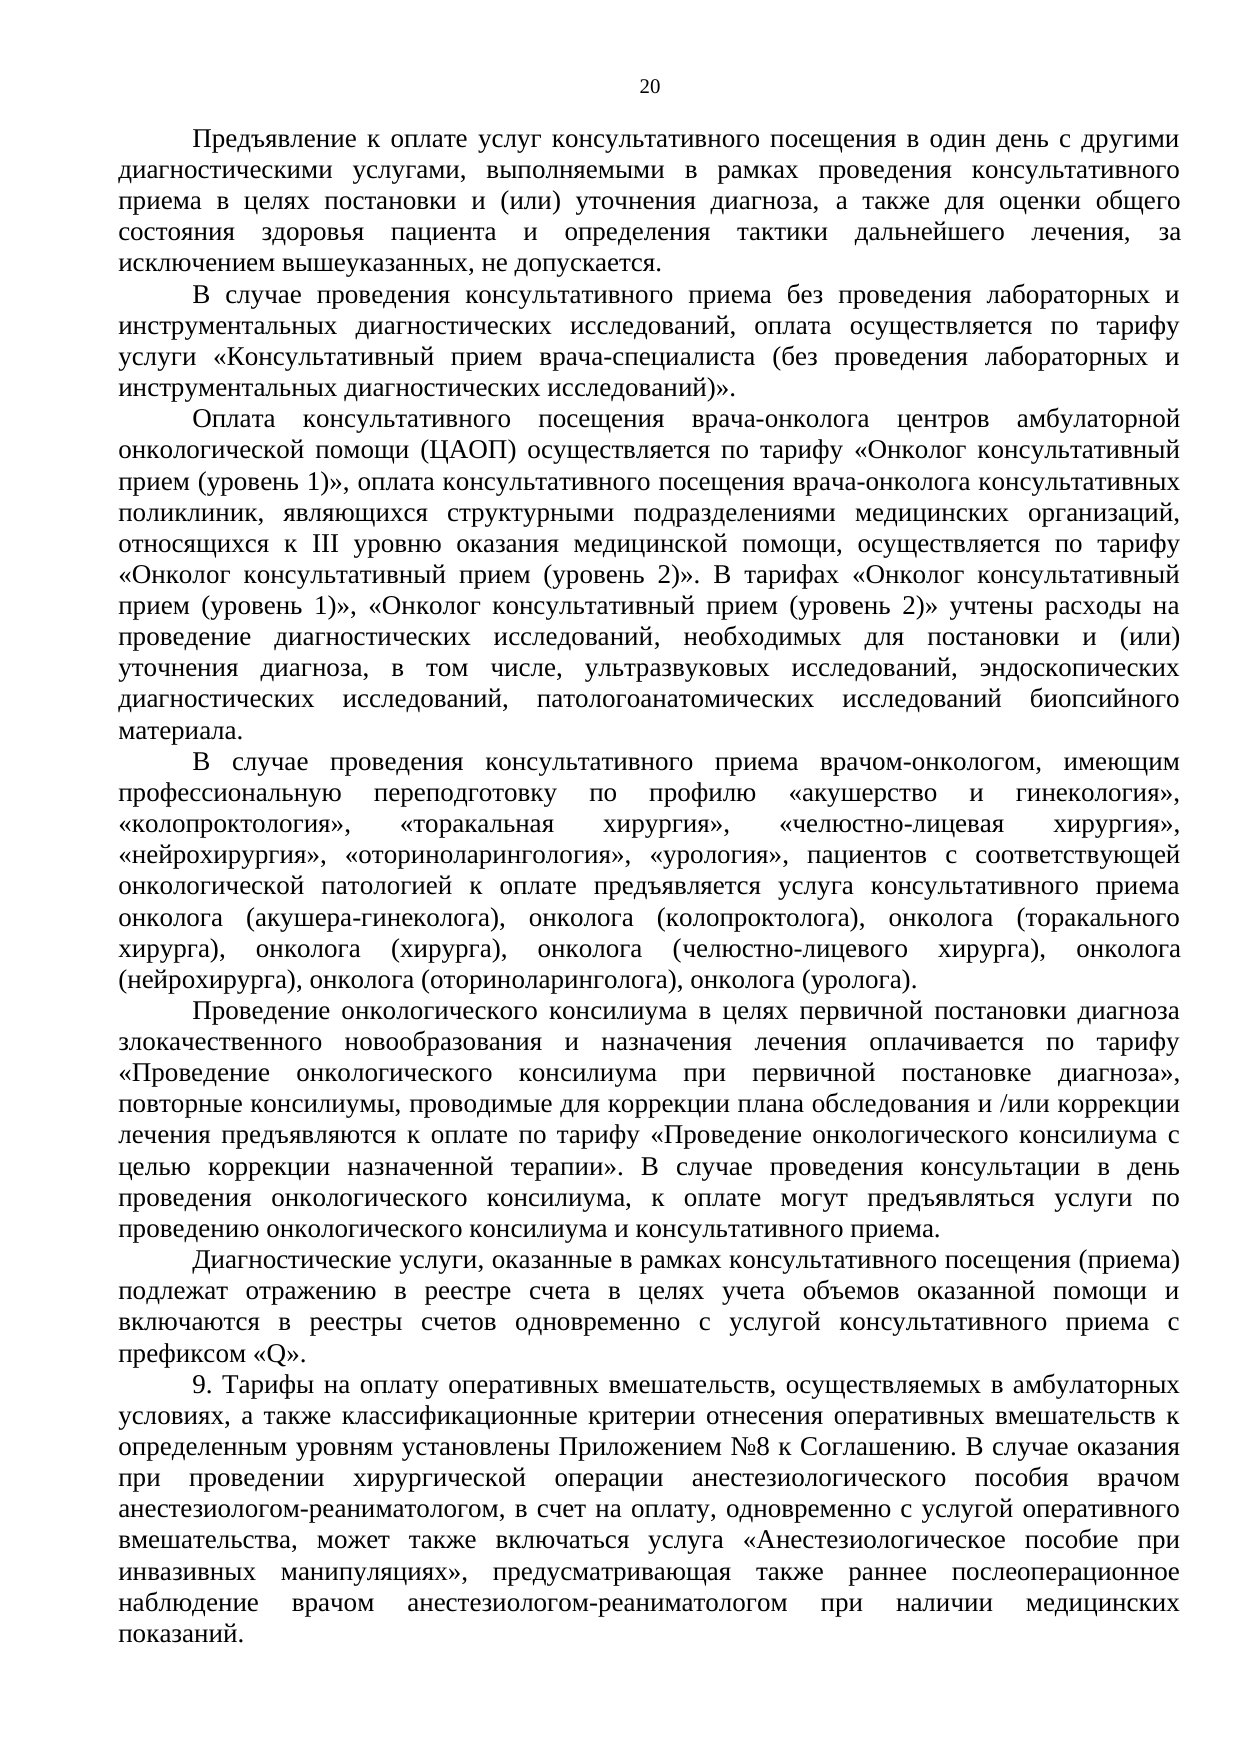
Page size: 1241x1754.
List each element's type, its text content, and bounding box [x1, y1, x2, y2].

text Диагностические услуги, оказанные в рамках консультативного посещения (приема) подлежат отражению в реестре счета в целях учета объемов оказанной помощи и включаются в реестры счетов одновременно с услугой консультативного приема с префиксом «Q». [118, 1243, 1181, 1368]
text Предъявление к оплате услуг консультативного посещения в один день с другими диагностическими услугами, выполняемыми в рамках проведения консультативного приема в целях постановки и (или) уточнения диагноза, а также для оценки общего состояния здоровья пациента и определения тактики дальнейшего лечения, за исключением вышеуказанных, не допускается. [118, 122, 1181, 278]
text Проведение онкологического консилиума в целях первичной постановки диагноза злокачественного новообразования и назначения лечения оплачивается по тарифу «Проведение онкологического консилиума при первичной постановке диагноза», повторные консилиумы, проводимые для коррекции плана обследования и /или коррекции лечения предъявляются к оплате по тарифу «Проведение онкологического консилиума с целью коррекции назначенной терапии». В случае проведения консультации в день проведения онкологического консилиума, к оплате могут предъявляться услуги по проведению онкологического консилиума и консультативного приема. [118, 994, 1181, 1243]
text Оплата консультативного посещения врача-онколога центров амбулаторной онкологической помощи (ЦАОП) осуществляется по тарифу «Онколог консультативный прием (уровень 1)», оплата консультативного посещения врача-онколога консультативных поликлиник, являющихся структурными подразделениями медицинских организаций, относящихся к III уровню оказания медицинской помощи, осуществляется по тарифу «Онколог консультативный прием (уровень 2)». В тарифах «Онколог консультативный прием (уровень 1)», «Онколог консультативный прием (уровень 2)» учтены расходы на проведение диагностических исследований, необходимых для постановки и (или) уточнения диагноза, в том числе, ультразвуковых исследований, эндоскопических диагностических исследований, патологоанатомических исследований биопсийного материала. [118, 402, 1181, 745]
text В случае проведения консультативного приема без проведения лабораторных и инструментальных диагностических исследований, оплата осуществляется по тарифу услуги «Консультативный прием врача-специалиста (без проведения лабораторных и инструментальных диагностических исследований)». [118, 278, 1181, 402]
text 9. Тарифы на оплату оперативных вмешательств, осуществляемых в амбулаторных условиях, а также классификационные критерии отнесения оперативных вмешательств к определенным уровням установлены Приложением №8 к Соглашению. В случае оказания при проведении хирургической операции анестезиологического пособия врачом анестезиологом-реаниматологом, в счет на оплату, одновременно с услугой оперативного вмешательства, может также включаться услуга «Анестезиологическое пособие при инвазивных манипуляциях», предусматривающая также раннее послеоперационное наблюдение врачом анестезиологом-реаниматологом при наличии медицинских показаний. [118, 1368, 1181, 1648]
text В случае проведения консультативного приема врачом-онкологом, имеющим профессиональную переподготовку по профилю «акушерство и гинекология», «колопроктология», «торакальная хирургия», «челюстно-лицевая хирургия», «нейрохирургия», «оториноларингология», «урология», пациентов с соответствующей онкологической патологией к оплате предъявляется услуга консультативного приема онколога (акушера-гинеколога), онколога (колопроктолога), онколога (торакального хирурга), онколога (хирурга), онколога (челюстно-лицевого хирурга), онколога (нейрохирурга), онколога (оториноларинголога), онколога (уролога). [118, 745, 1181, 994]
